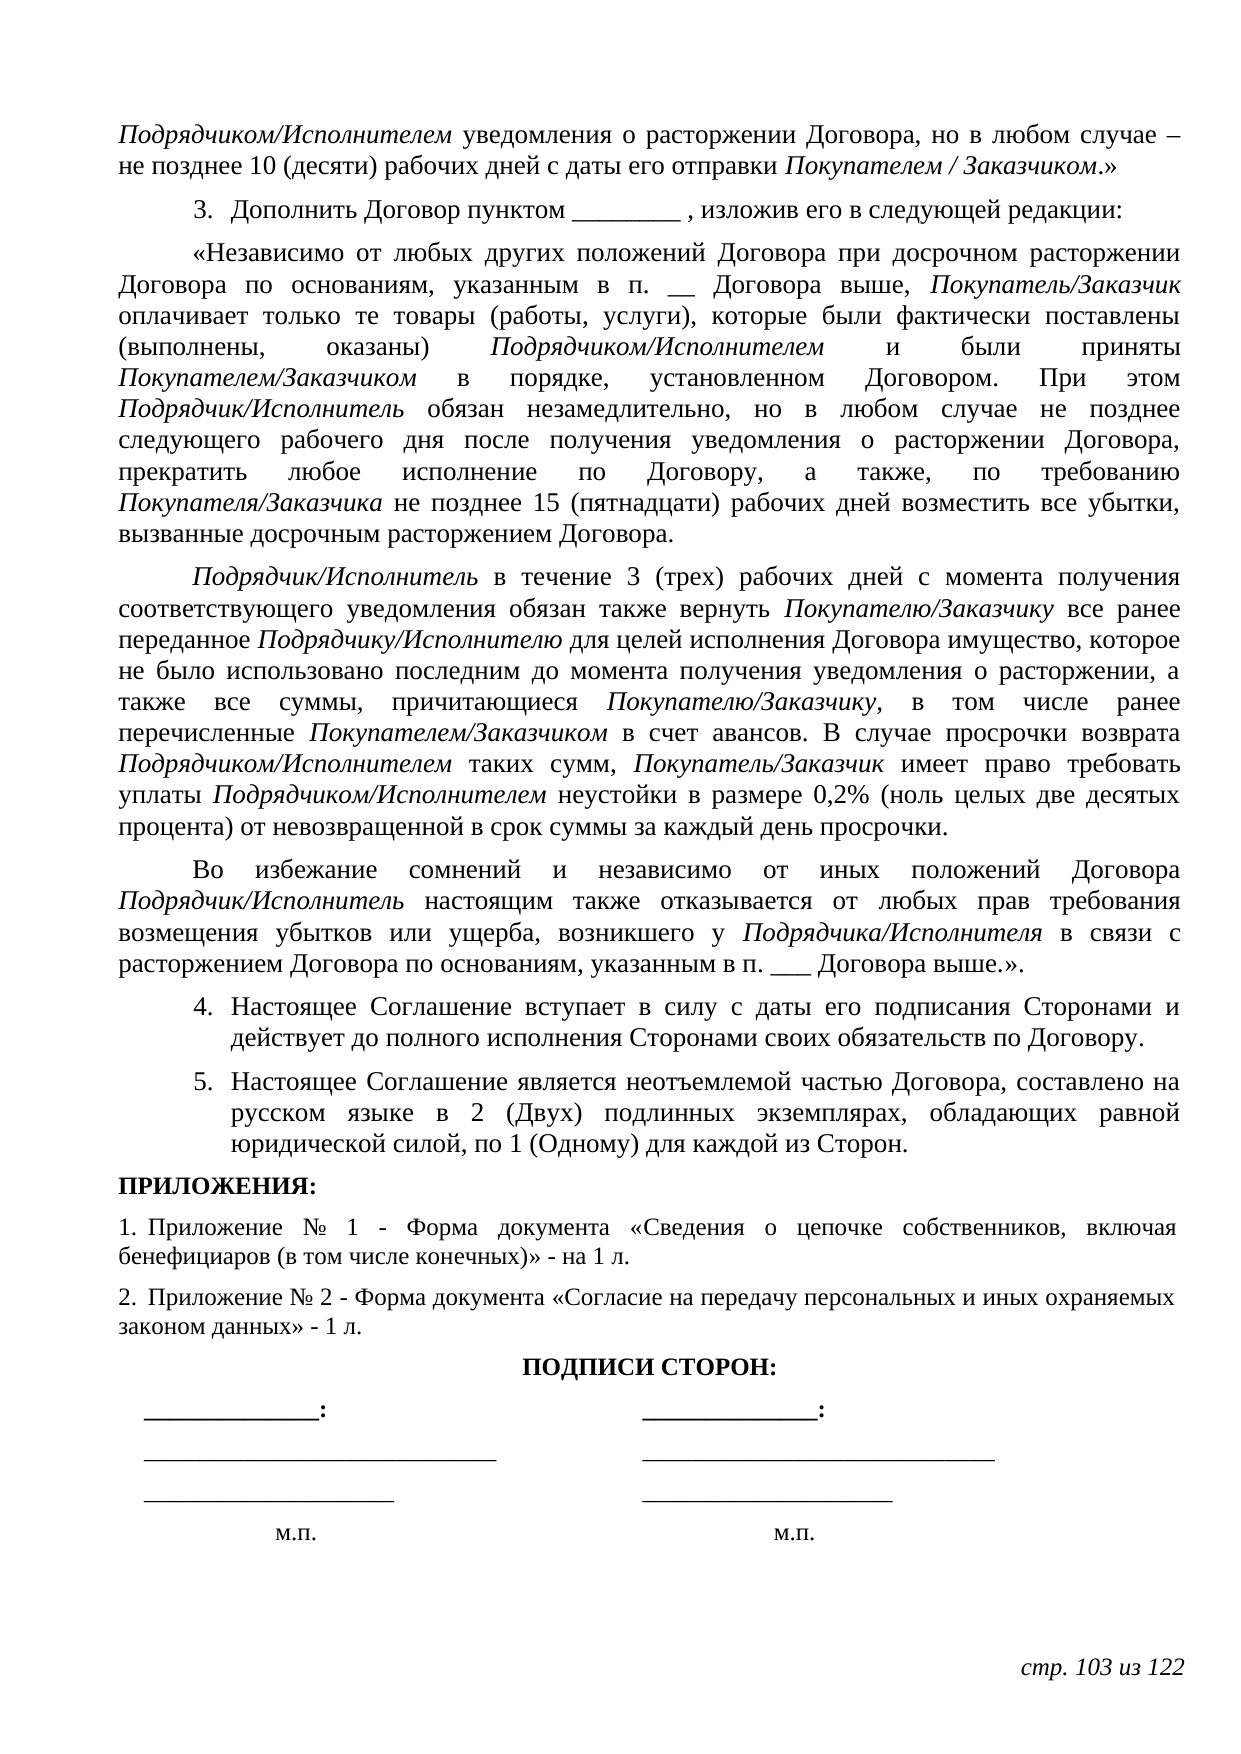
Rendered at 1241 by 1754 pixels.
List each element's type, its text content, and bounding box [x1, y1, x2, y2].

table_cell ____________________________ ____________________ м.п. [631, 1423, 1167, 1546]
text ПРИЛОЖЕНИЯ: [118, 1171, 1181, 1200]
table_header ______________: [133, 1381, 631, 1422]
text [118, 118, 1181, 180]
table_cell ____________________________ ____________________ м.п. [133, 1423, 631, 1546]
text «Независимо от любых других положений Договора при досрочном расторжении Договора по основаниям, указанным в п. __ Договора выше, Покупатель/Заказчик оплачивает только те товары (работы, услуги), которые были фактически поставлены (выполнены, оказаны) Подрядчиком/Исполнителем и были приняты Покупателем/Заказчиком в порядке, установленном Договором. При этом Подрядчик/Исполнитель обязан незамедлительно, но в любом случае не позднее следующего рабочего дня после получения уведомления о расторжении Договора, прекратить любое исполнение по Договору, а также, по требованию Покупателя/Заказчика не позднее 15 (пятнадцати) рабочих дней возместить все убытки, вызванные досрочным расторжением Договора. [118, 237, 1181, 548]
text Во избежание сомнений и независимо от иных положений Договора Подрядчик/Исполнитель настоящим также отказывается от любых прав требования возмещения убытков или ущерба, возникшего у Подрядчика/Исполнителя в связи с расторжением Договора по основаниям, указанным в п. ___ Договора выше.». [118, 853, 1181, 978]
table_header ______________: [631, 1381, 1167, 1422]
list Настоящее Соглашение является неотъемлемой частью Договора, составлено на русском языке в 2 (Двух) подлинных экземплярах, обладающих равной юридической силой, по 1 (Одному) для каждой из Сторон. [193, 1065, 1181, 1159]
text Подрядчик/Исполнитель в течение 3 (трех) рабочих дней с момента получения соответствующего уведомления обязан также вернуть Покупателю/Заказчику все ранее переданное Подрядчику/Исполнителю для целей исполнения Договора имущество, которое не было использовано последним до момента получения уведомления о расторжении, а также все суммы, причитающиеся Покупателю/Заказчику, в том числе ранее перечисленные Покупателем/Заказчиком в счет авансов. В случае просрочки возврата Подрядчиком/Исполнителем таких сумм, Покупатель/Заказчик имеет право требовать уплаты Подрядчиком/Исполнителем неустойки в размере 0,2% (ноль целых две десятых процента) от невозвращенной в срок суммы за каждый день просрочки. [118, 561, 1181, 841]
list Приложение № 2 - Форма документа «Согласие на передачу персональных и иных охраняемых законом данных» - 1 л. [118, 1282, 1177, 1340]
list Дополнить Договор пунктом ________ , изложив его в следующей редакции: [193, 193, 1181, 224]
title ПОДПИСИ СТОРОН: [118, 1352, 1181, 1381]
list Приложение № 1 - Форма документа «Сведения о цепочке собственников, включая бенефициаров (в том числе конечных)» - на 1 л. [118, 1212, 1177, 1270]
list Настоящее Соглашение вступает в силу с даты его подписания Сторонами и действует до полного исполнения Сторонами своих обязательств по Договору. [193, 990, 1181, 1053]
